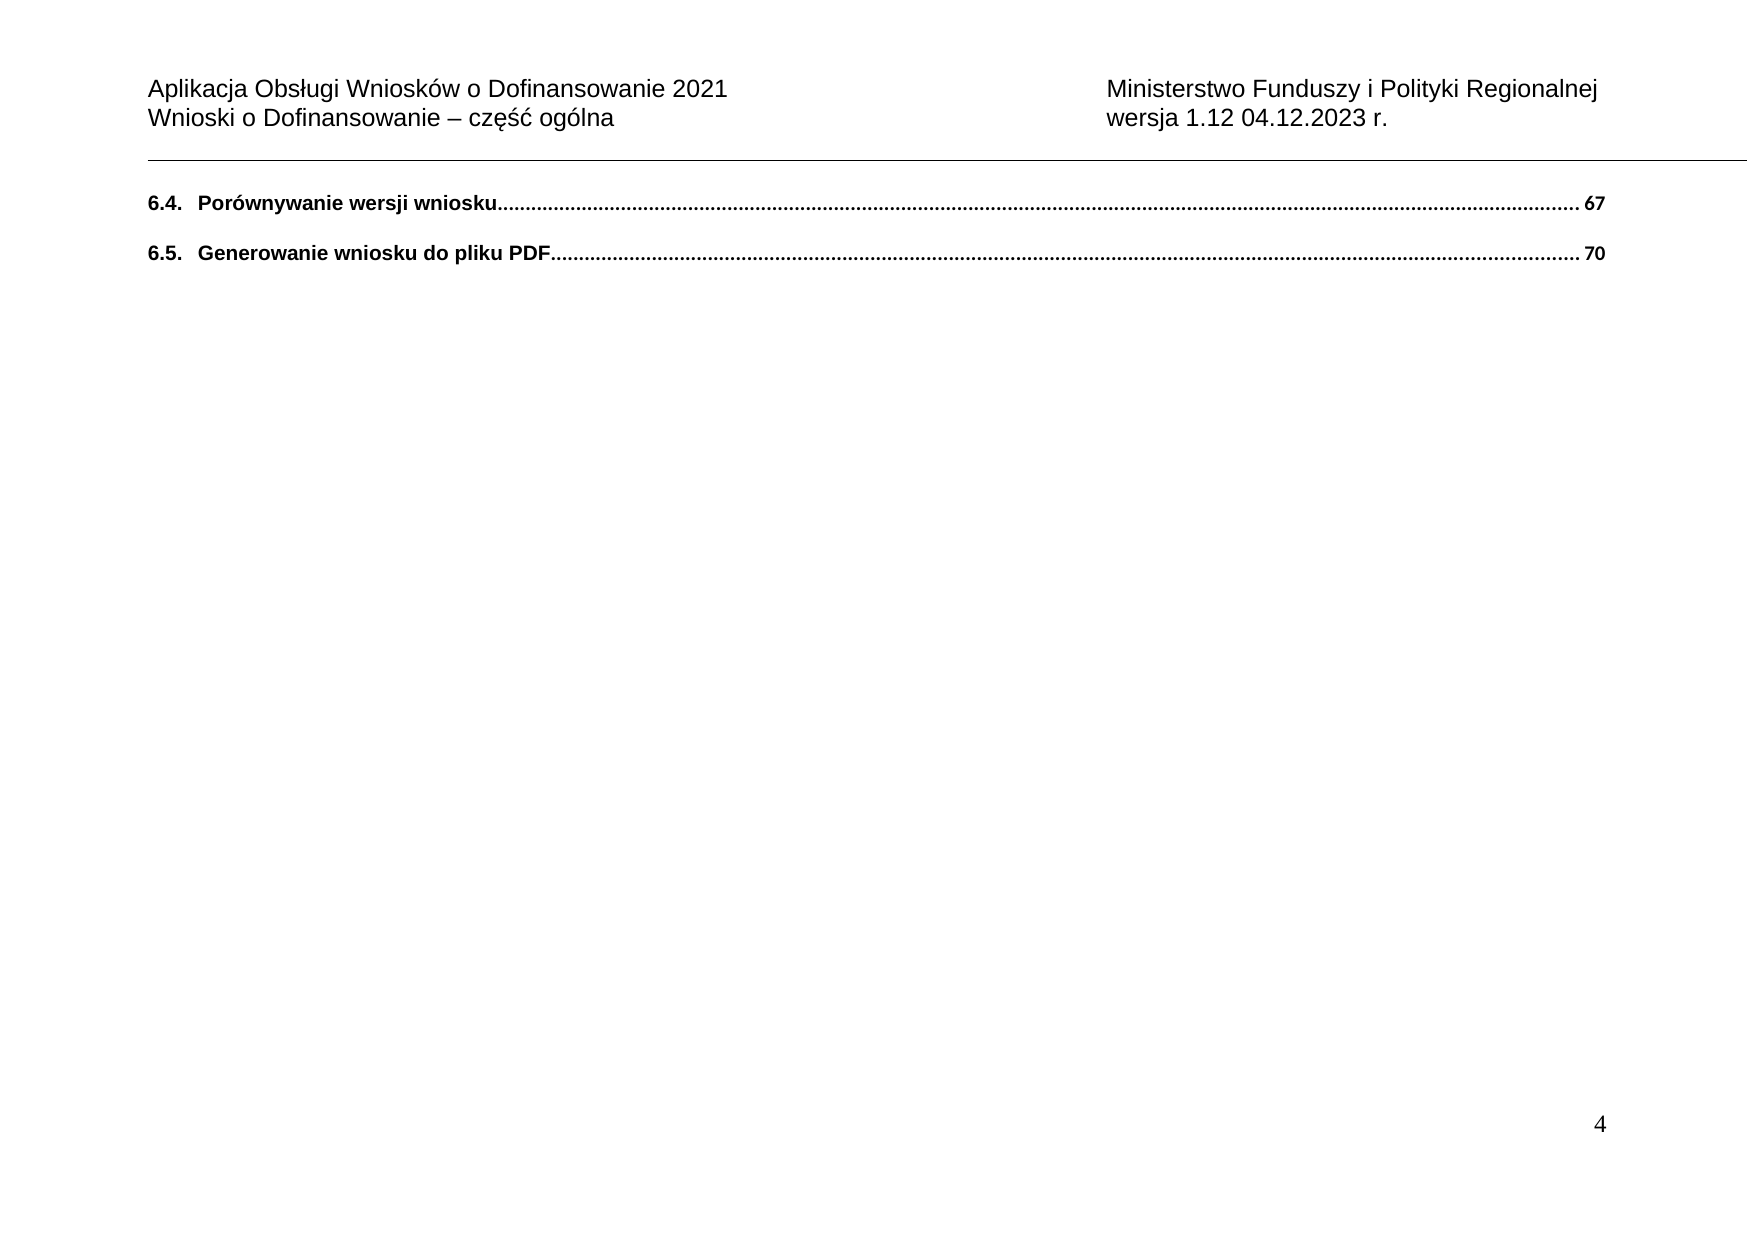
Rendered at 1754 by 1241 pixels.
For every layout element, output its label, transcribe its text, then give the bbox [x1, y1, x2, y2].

text 6.5. Generowanie wniosku do pliku PDF 70 [148, 240, 1606, 266]
text 6.4. Porównywanie wersji wniosku 67 [148, 190, 1606, 215]
